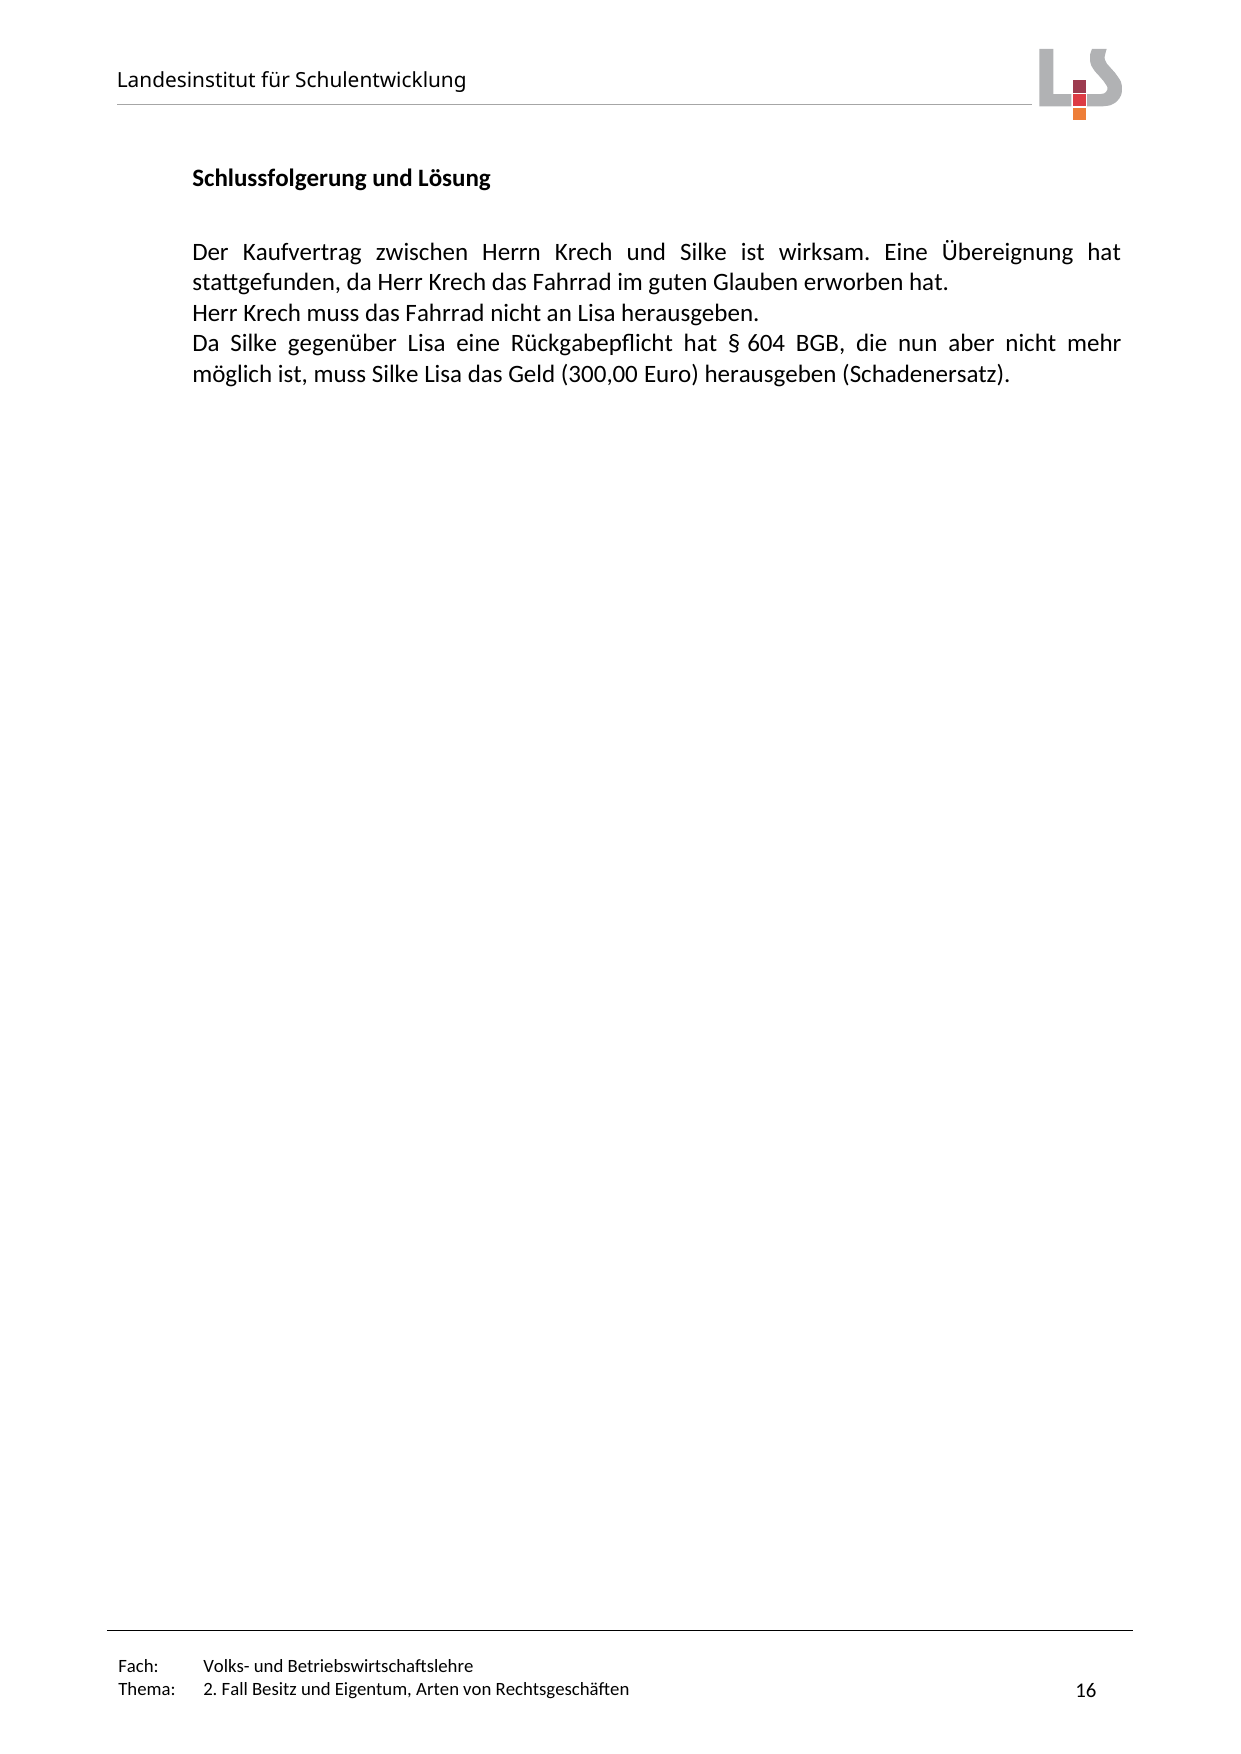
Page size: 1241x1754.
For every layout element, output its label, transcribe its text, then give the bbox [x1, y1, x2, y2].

text Da Silke gegenüber Lisa eine Rückgabepflicht hat § 604 BGB, die nun aber nicht mehr möglich ist, muss Silke Lisa das Geld (300,00 Euro) herausgeben (Schadenersatz). [192, 328, 1122, 389]
text Herr Krech muss das Fahrrad nicht an Lisa herausgeben. [192, 297, 1122, 328]
text Schlussfolgerung und Lösung [192, 162, 1122, 193]
text Der Kaufvertrag zwischen Herrn Krech und Silke ist wirksam. Eine Übereignung hat stattgefunden, da Herr Krech das Fahrrad im guten Glauben erworben hat. [192, 236, 1122, 297]
